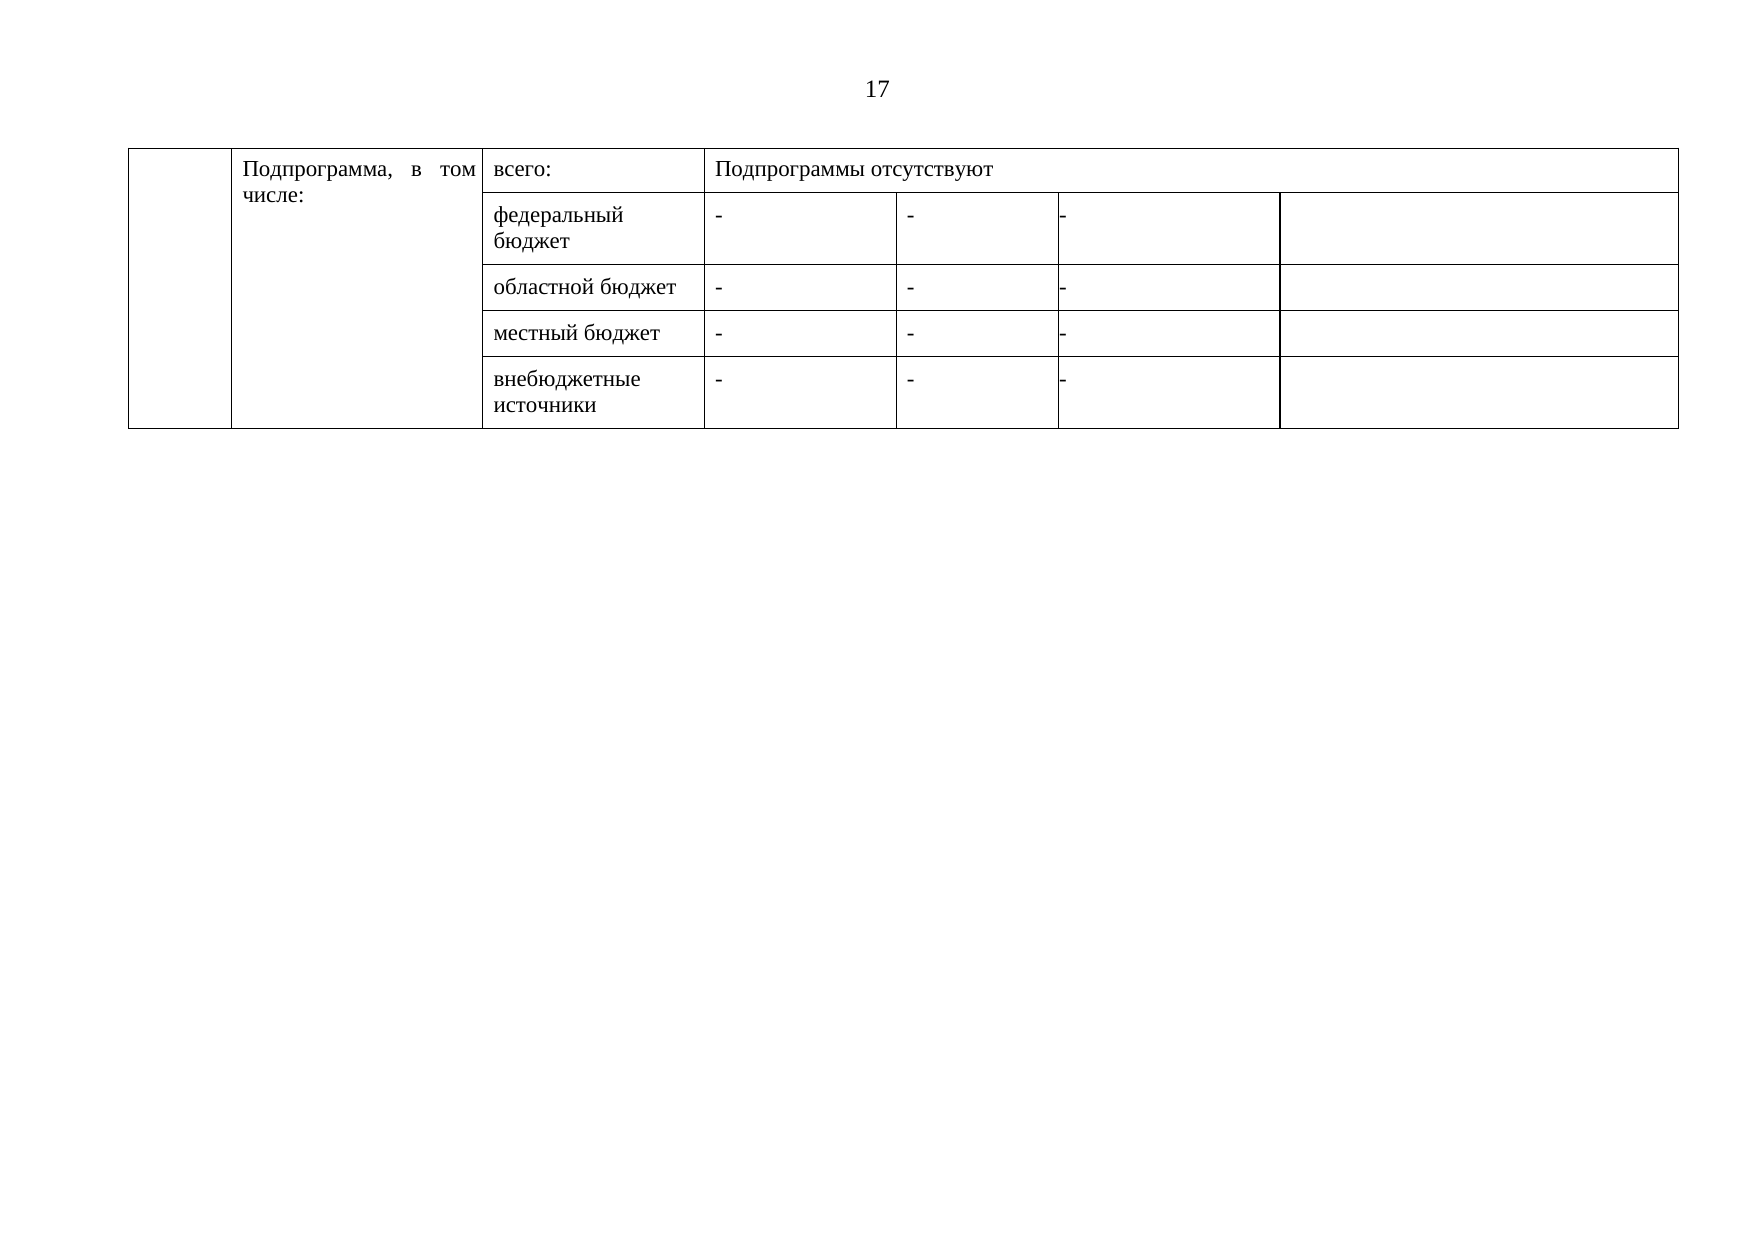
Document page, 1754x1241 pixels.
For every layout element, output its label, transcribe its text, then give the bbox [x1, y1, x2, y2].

table_cell - [1059, 357, 1279, 428]
table_cell федеральный бюджет [483, 193, 704, 264]
table_cell - [897, 265, 1058, 310]
table_cell [1281, 311, 1678, 356]
table_cell [129, 149, 231, 428]
table_cell областной бюджет [483, 265, 704, 310]
table_cell всего: [483, 149, 704, 192]
table_cell [1281, 265, 1678, 310]
table_cell - [1059, 311, 1279, 356]
table_cell [1281, 357, 1678, 428]
table_cell местный бюджет [483, 311, 704, 356]
table_cell - [897, 311, 1058, 356]
table_cell - [705, 193, 896, 264]
table_cell внебюджетные источники [483, 357, 704, 428]
table_cell - [705, 311, 896, 356]
table_cell - [897, 357, 1058, 428]
table_cell - [1059, 193, 1279, 264]
table_cell Подпрограммы отсутствуют [705, 149, 1678, 192]
table_cell - [1059, 265, 1279, 310]
table_cell - [897, 193, 1058, 264]
table_cell Подпрограмма, в том числе: [232, 149, 482, 428]
table_cell - [705, 357, 896, 428]
table_cell - [705, 265, 896, 310]
table_cell [1281, 193, 1678, 264]
